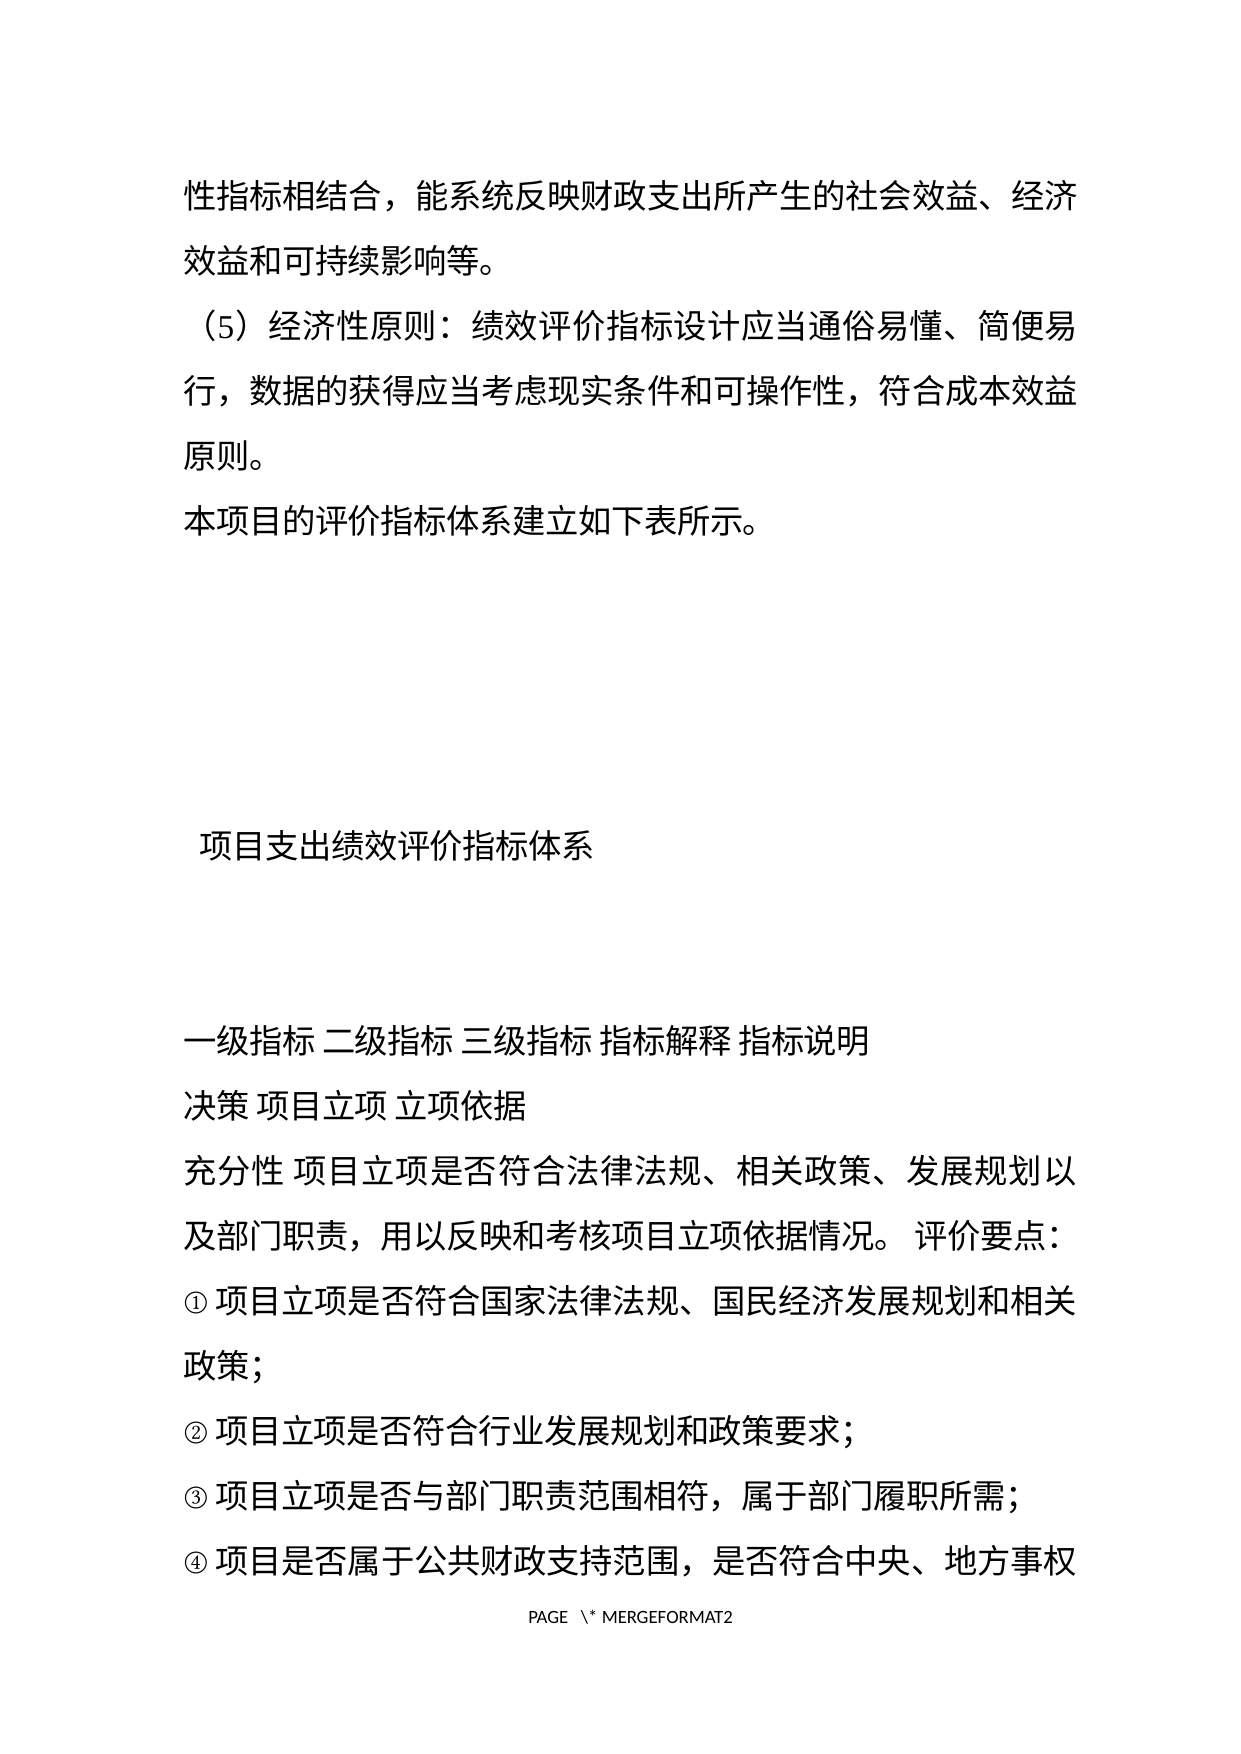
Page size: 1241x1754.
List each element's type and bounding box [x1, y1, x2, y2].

text [183, 877, 1078, 1592]
